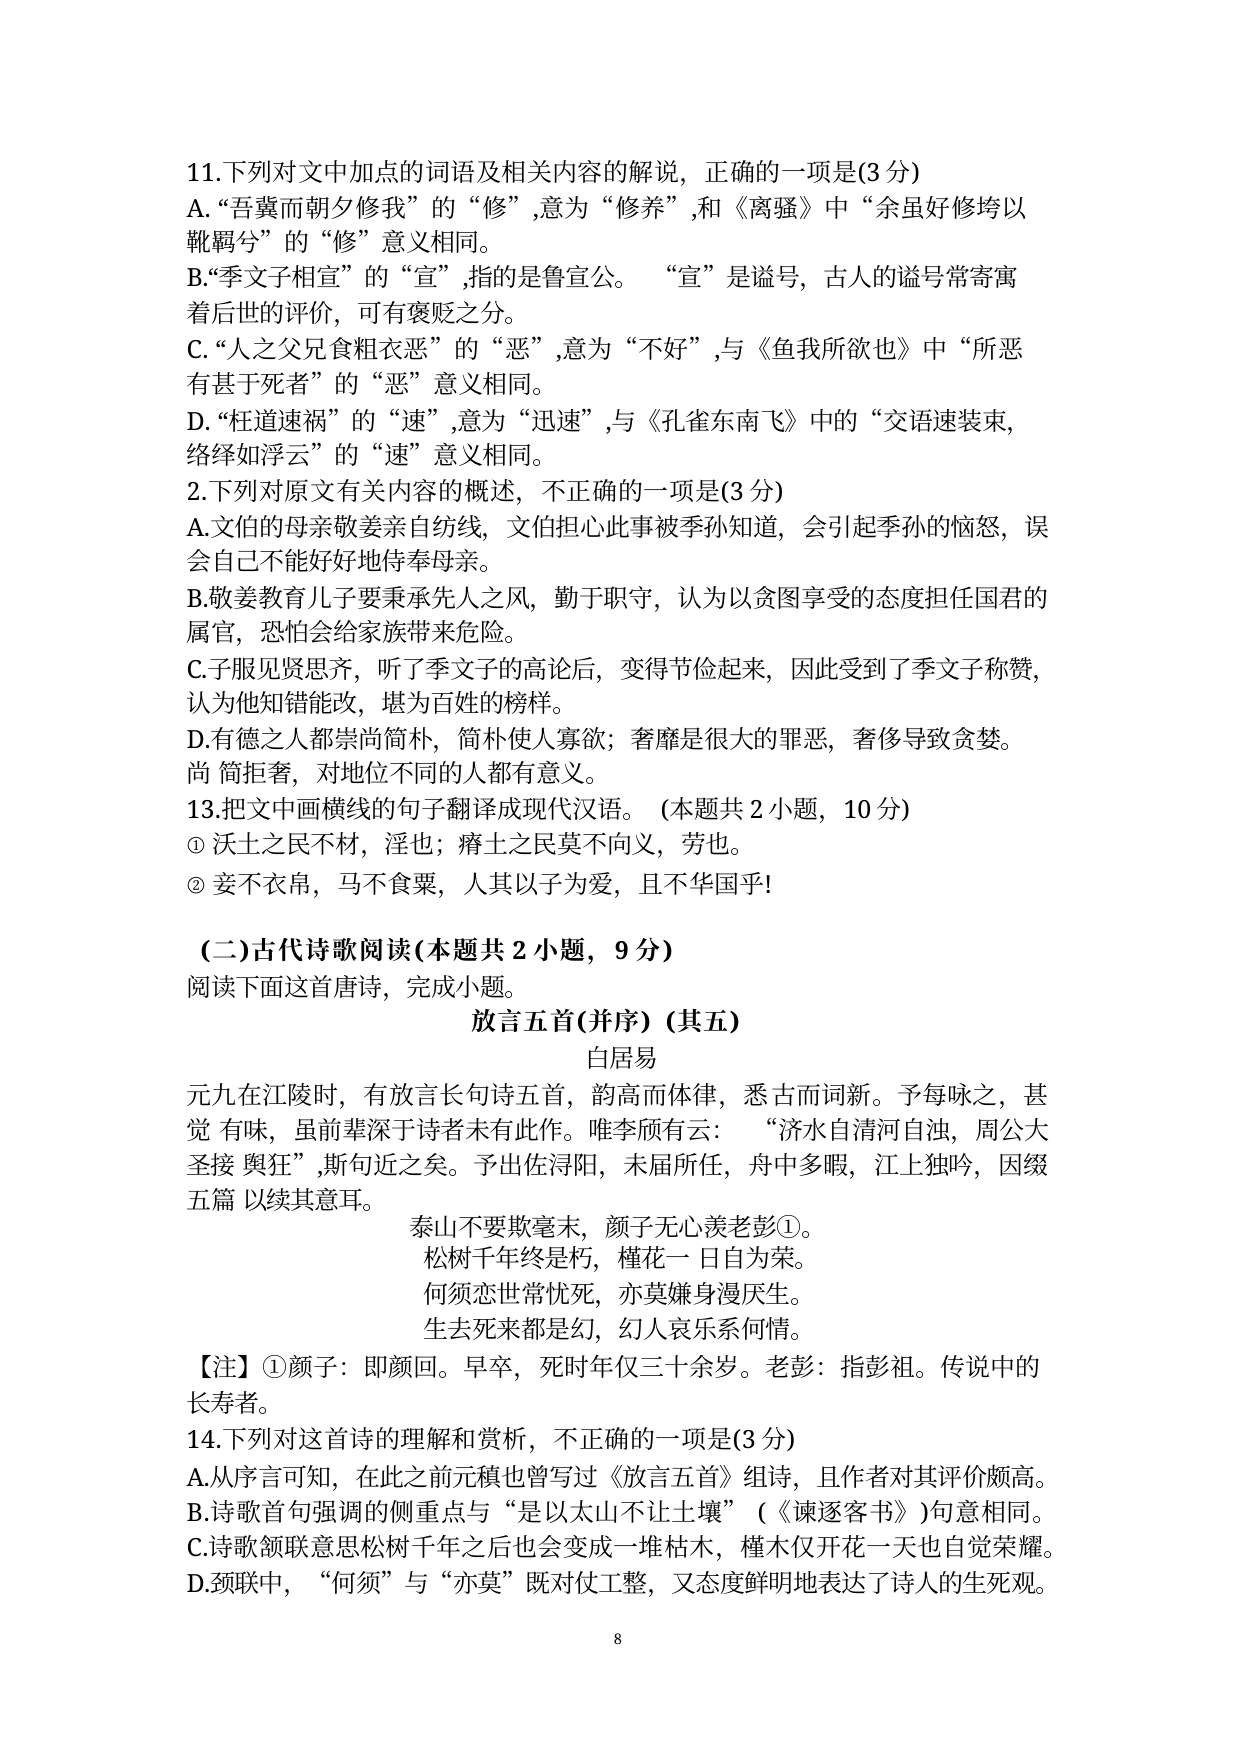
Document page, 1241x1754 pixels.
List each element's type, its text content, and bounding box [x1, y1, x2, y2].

text B.敬姜教育儿子要秉承先人之风，勤于职守，认为以贪图享受的态度担任国君的 属官，恐怕会给家族带来危险。 [186, 580, 1049, 648]
text C.子服见贤思齐，听了季文子的高论后，变得节俭起来，因此受到了季文子称赞， 认为他知错能改，堪为百姓的榜样。 [186, 651, 1060, 719]
text C. “人之父兄食粗衣恶”的“恶”,意为“不好”,与《鱼我所欲也》中“所恶 有甚于死者”的“恶”意义相同。 [186, 331, 1049, 400]
text ② 妾不衣帛，马不食粟，人其以子为爱，且不华国乎! [186, 867, 1074, 899]
text 13.把文中画横线的句子翻译成现代汉语。 (本题共2小题，10分) [186, 792, 1074, 825]
text 白居易 [585, 1041, 1074, 1073]
text D. “枉道速祸”的“速”,意为“迅速”,与《孔雀东南飞》中的“交语速装束， 络绎如浮云”的“速”意义相同。 [186, 402, 1055, 472]
text 阅读下面这首唐诗，完成小题。 [186, 970, 1074, 1003]
text 14.下列对这首诗的理解和赏析，不正确的一项是(3分) [186, 1422, 1074, 1455]
text 元九在江陵时，有放言长句诗五首，韵高而体律，悉古而词新。予每咏之，甚觉 有味，虽前辈深于诗者未有此作。唯李颀有云： “济水自清河自浊，周公大圣接 舆狂”,斯句近之矣。予出佐浔阳，未届所任，舟中多暇，江上独吟，因缀五篇 以续其意耳。 [186, 1077, 1049, 1217]
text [186, 1458, 1074, 1599]
text 何须恋世常忧死，亦莫嫌身漫厌生。 [423, 1277, 1074, 1309]
text 着后世的评价，可有褒贬之分。 [186, 296, 1074, 329]
text 松树千年终是朽，槿花一 日自为荣。 [423, 1242, 1074, 1274]
text 11.下列对文中加点的词语及相关内容的解说，正确的一项是(3分) [186, 155, 1074, 188]
text D.有德之人都崇尚简朴，简朴使人寡欲；奢靡是很大的罪恶，奢侈导致贪婪。尚 简拒奢，对地位不同的人都有意义。 [186, 722, 1049, 790]
text B.“季文子相宣”的“宣”,指的是鲁宣公。 “宣”是谥号，古人的谥号常寄寓 [186, 261, 1074, 293]
text A.文伯的母亲敬姜亲自纺线，文伯担心此事被季孙知道，会引起季孙的恼怒，误 会自己不能好好地侍奉母亲。 [186, 509, 1051, 577]
text 生去死来都是幻，幻人哀乐系何情。 [423, 1312, 1074, 1345]
text 【注】①颜子：即颜回。早卒，死时年仅三十余岁。老彭：指彭祖。传说中的 长寿者。 [186, 1348, 1042, 1419]
text A. “吾冀而朝夕修我”的“修”,意为“修养”,和《离骚》中“余虽好修垮以 靴羁兮”的“修”意义相同。 [186, 190, 1052, 258]
text 放言五首(并序) (其五) [471, 1004, 1074, 1037]
text (二)古代诗歌阅读(本题共2小题，9分) [200, 933, 1074, 966]
text 泰山不要欺毫末，颜子无心羡老彭①。 [409, 1217, 1074, 1242]
text ① 沃土之民不材，淫也；瘠土之民莫不向义，劳也。 [186, 828, 1074, 860]
text 2.下列对原文有关内容的概述，不正确的一项是(3分) [186, 474, 1074, 507]
